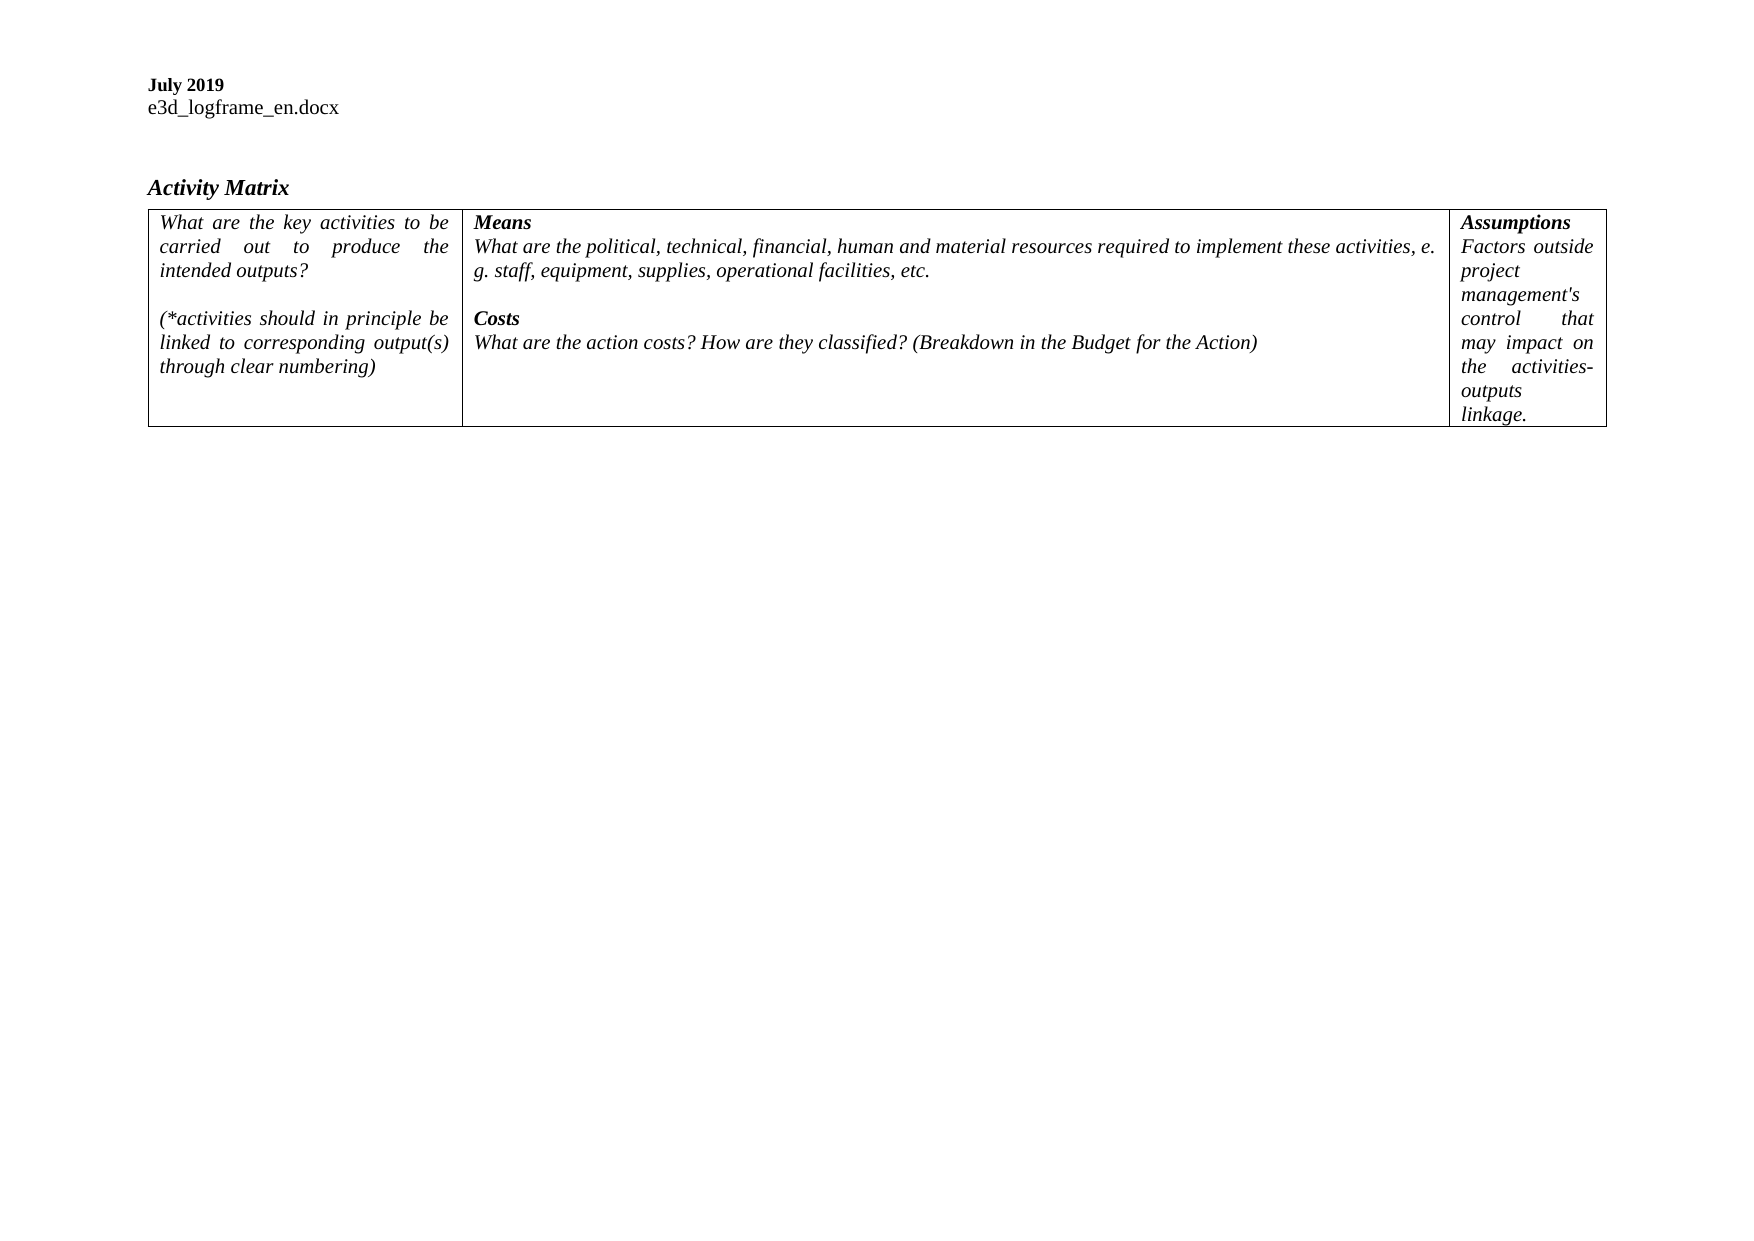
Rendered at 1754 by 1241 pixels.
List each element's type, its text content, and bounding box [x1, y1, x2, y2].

table_header What are the key activities to be carried out to produce the intended outputs? (*activities should in principle be linked to corresponding output(s) through clear numbering) [149, 210, 462, 426]
table_header Means What are the political, technical, financial, human and material resources required to implement these activities, e. g. staff, equipment, supplies, operational facilities, etc. Costs What are the action costs? How are they classified? (Breakdown in the Budget for the Action) [463, 210, 1449, 426]
list Activity Matrix [148, 174, 1606, 200]
table_header Assumptions Factors outside project management's control that may impact on the activities-outputs linkage. [1450, 210, 1606, 426]
